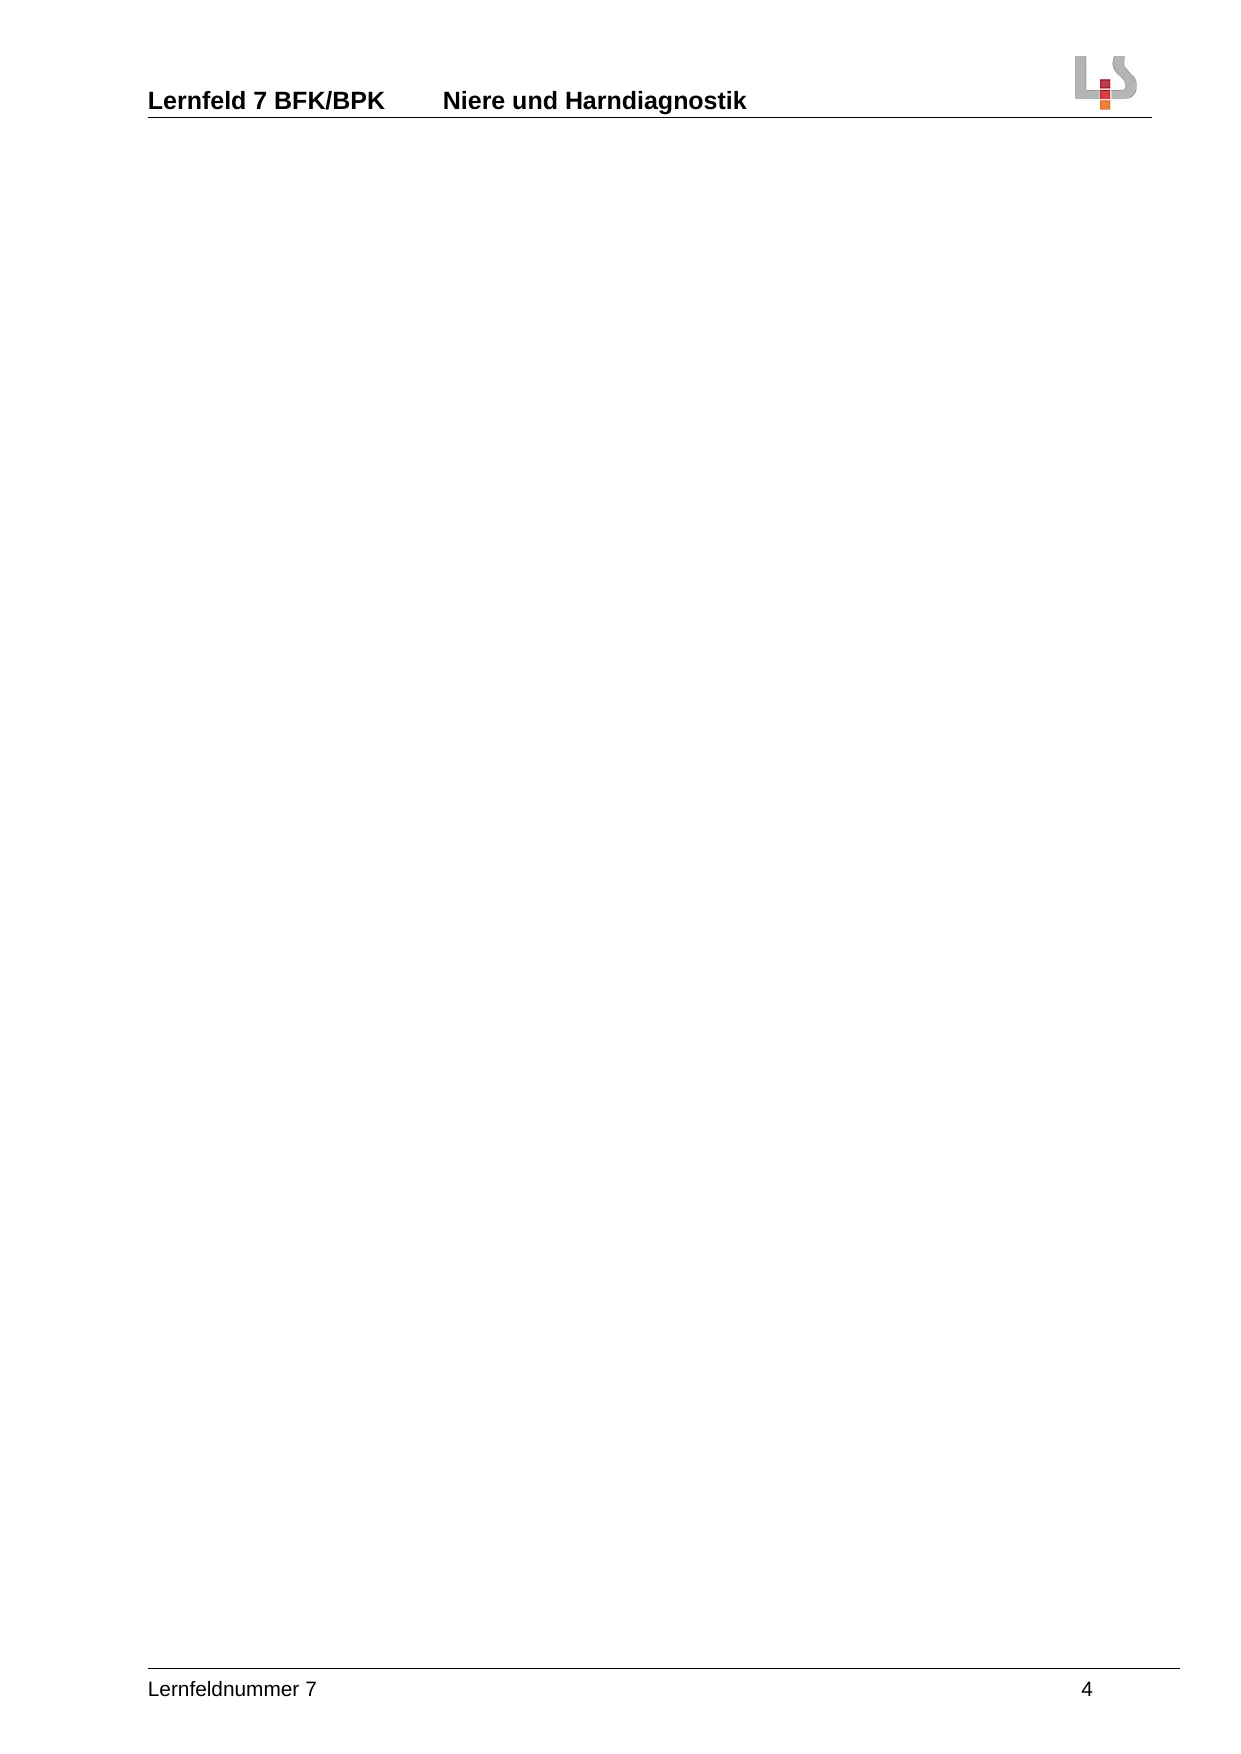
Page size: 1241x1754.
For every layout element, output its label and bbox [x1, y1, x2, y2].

picture [1074, 52, 1137, 110]
